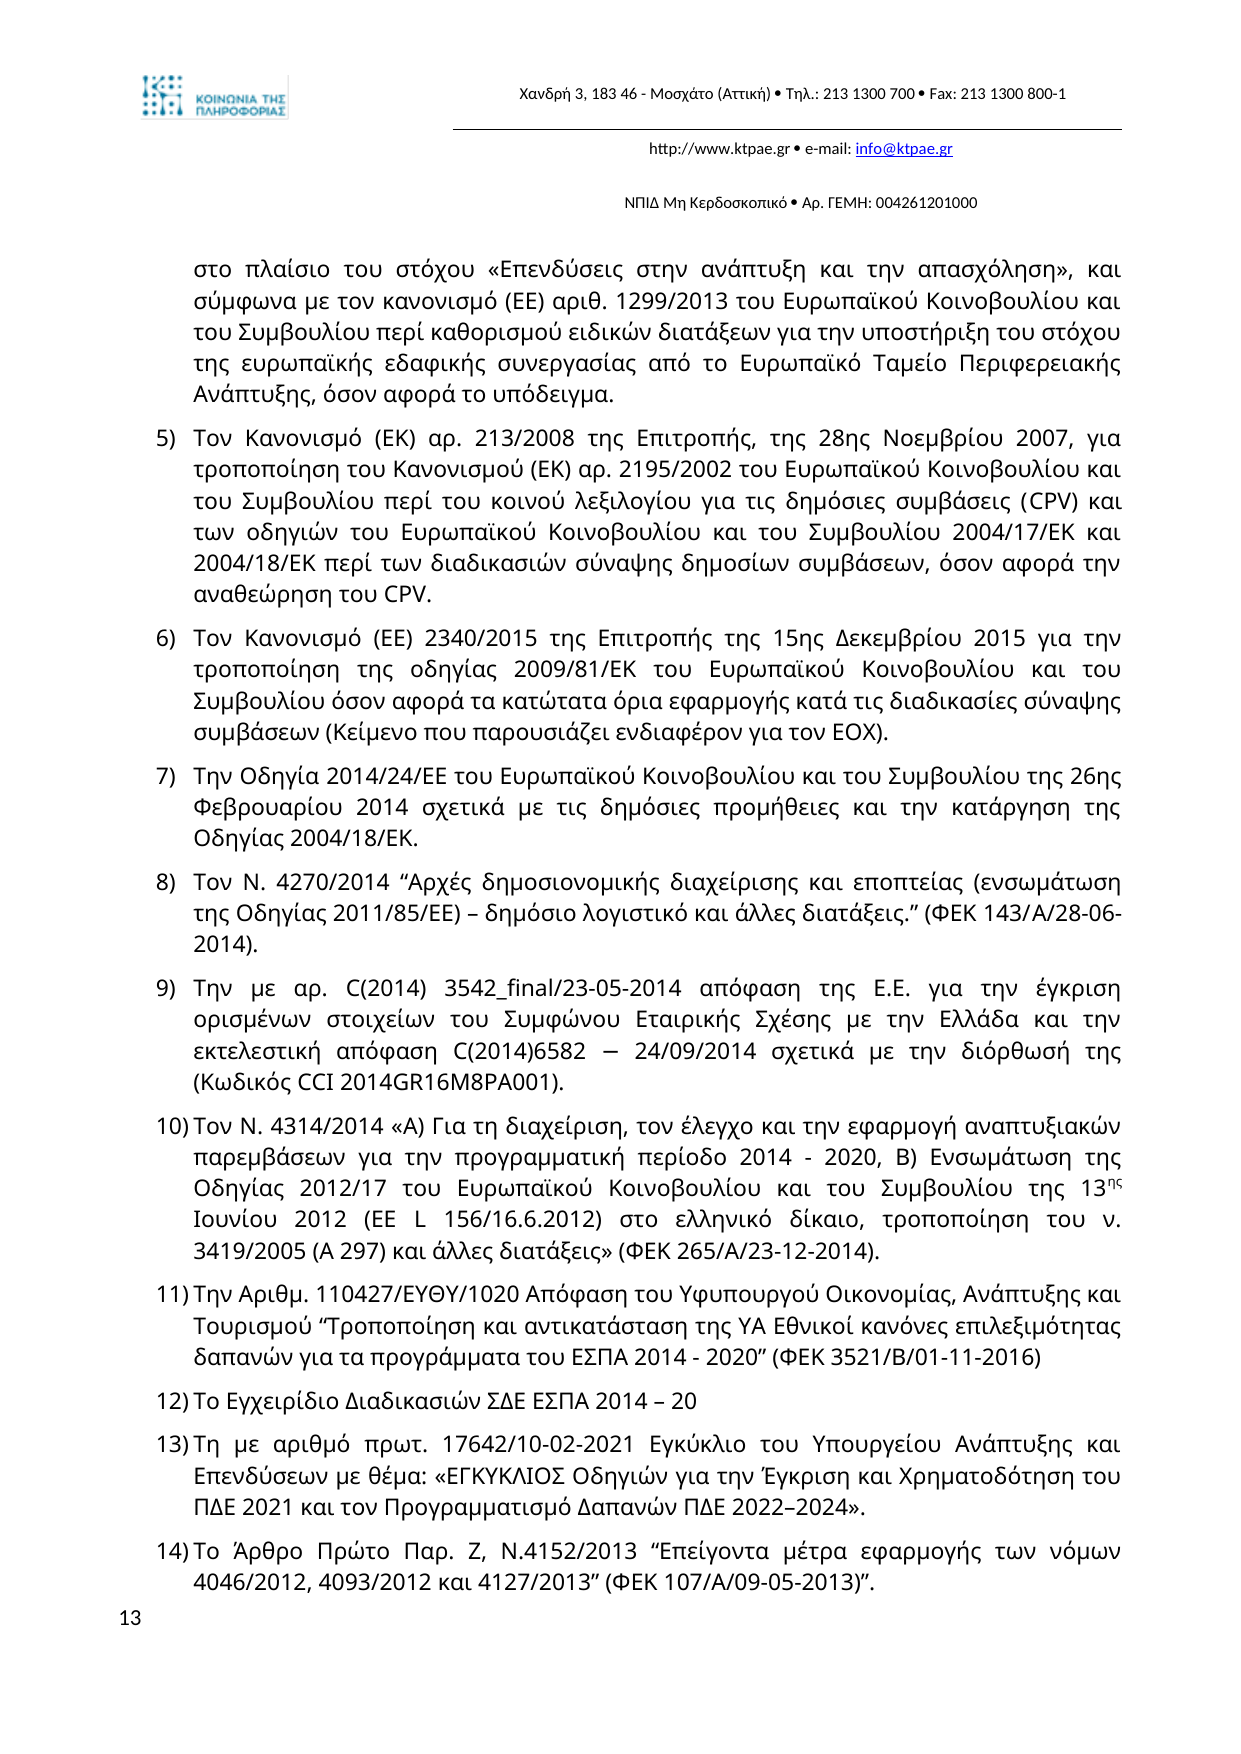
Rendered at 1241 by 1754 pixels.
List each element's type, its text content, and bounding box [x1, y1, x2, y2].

list Τον Ν. 4314/2014 «Α) Για τη διαχείριση, τον έλεγχο και την εφαρμογή αναπτυξιακών παρεμβάσεων για την προγραμματική περίοδο 2014 - 2020, Β) Ενσωμάτωση της Οδηγίας 2012/17 του Ευρωπαϊκού Κοινοβουλίου και του Συμβουλίου της 13ης Ιουνίου 2012 (ΕΕ L 156/16.6.2012) στο ελληνικό δίκαιο, τροποποίηση του ν. 3419/2005 (Α 297) και άλλες διατάξεις» (ΦΕΚ 265/Α/23-12-2014). [156, 1109, 1122, 1266]
list Την Αριθμ. 110427/ΕΥΘΥ/1020 Απόφαση του Υφυπουργού Οικονομίας, Ανάπτυξης και Τουρισμού “Τροποποίηση και αντικατάσταση της YA Εθνικοί κανόνες επιλεξιμότητας δαπανών για τα προγράμματα του ΕΣΠΑ 2014 - 2020” (ΦΕΚ 3521/Β/01-11-2016) [156, 1278, 1122, 1372]
list Τον N. 4270/2014 “Αρχές δημοσιονομικής διαχείρισης και εποπτείας (ενσωμάτωση της Οδηγίας 2011/85/ΕΕ) – δημόσιο λογιστικό και άλλες διατάξεις.” (ΦΕΚ 143/A/28-06-2014). [156, 866, 1122, 959]
list Τον Κανονισμό (ΕΕ) 2340/2015 της Επιτροπής της 15ης Δεκεμβρίου 2015 για την τροποποίηση της οδηγίας 2009/81/ΕΚ του Ευρωπαϊκού Κοινοβουλίου και του Συμβουλίου όσον αφορά τα κατώτατα όρια εφαρμογής κατά τις διαδικασίες σύναψης συμβάσεων (Κείμενο που παρουσιάζει ενδιαφέρον για τον ΕΟΧ). [156, 622, 1122, 747]
list Το Εγχειρίδιο Διαδικασιών ΣΔΕ ΕΣΠΑ 2014 – 20 [156, 1384, 1122, 1416]
list Την Οδηγία 2014/24/ΕΕ του Ευρωπαϊκού Κοινοβουλίου και του Συμβουλίου της 26ης Φεβρουαρίου 2014 σχετικά με τις δημόσιες προμήθειες και την κατάργηση της Οδηγίας 2004/18/ΕΚ. [156, 759, 1122, 853]
list Το Άρθρο Πρώτο Παρ. Ζ, Ν.4152/2013 “Επείγοντα μέτρα εφαρμογής των νόμων 4046/2012, 4093/2012 και 4127/2013” (ΦΕΚ 107/Α/09-05-2013)”. [156, 1534, 1122, 1597]
list Τη με αριθμό πρωτ. 17642/10-02-2021 Εγκύκλιο του Υπουργείου Ανάπτυξης και Επενδύσεων με θέμα: «ΕΓΚΥΚΛΙΟΣ Οδηγιών για την Έγκριση και Χρηματοδότηση του ΠΔΕ 2021 και τον Προγραμματισμό Δαπανών ΠΔΕ 2022–2024». [156, 1428, 1122, 1522]
list Τον Κανονισμό (ΕΚ) αρ. 213/2008 της Επιτροπής, της 28ης Νοεμβρίου 2007, για τροποποίηση του Κανονισμού (ΕΚ) αρ. 2195/2002 του Ευρωπαϊκού Κοινοβουλίου και του Συμβουλίου περί του κοινού λεξιλογίου για τις δημόσιες συμβάσεις (CPV) και των οδηγιών του Ευρωπαϊκού Κοινοβουλίου και του Συμβουλίου 2004/17/ΕΚ και 2004/18/ΕΚ περί των διαδικασιών σύναψης δημοσίων συμβάσεων, όσον αφορά την αναθεώρηση του CPV. [156, 422, 1122, 609]
list Την με αρ. C(2014) 3542_final/23-05-2014 απόφαση της Ε.Ε. για την έγκριση ορισμένων στοιχείων του Συμφώνου Εταιρικής Σχέσης με την Ελλάδα και την εκτελεστική απόφαση C(2014)6582 − 24/09/2014 σχετικά με την διόρθωσή της (Κωδικός CCI 2014GR16M8PA001). [156, 972, 1122, 1097]
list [156, 253, 1122, 409]
picture [140, 75, 289, 121]
